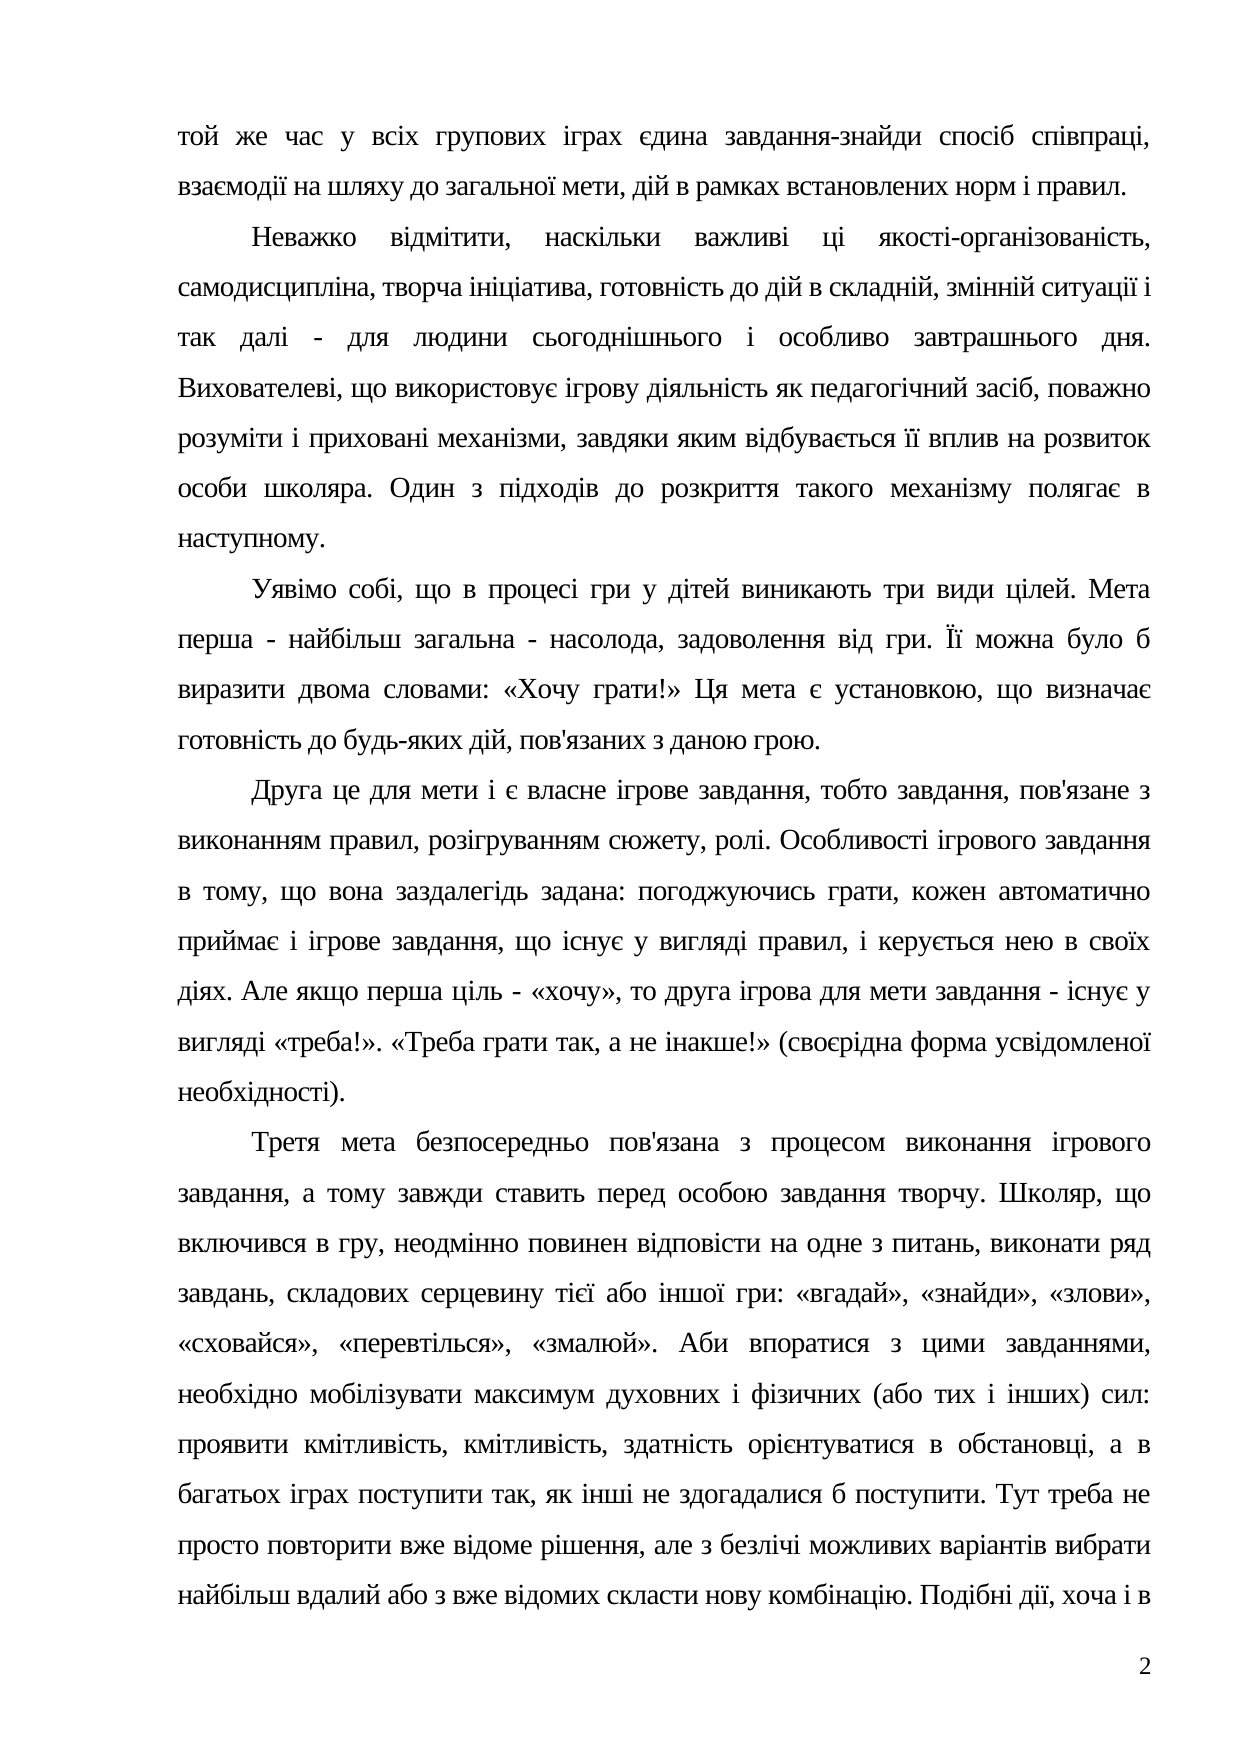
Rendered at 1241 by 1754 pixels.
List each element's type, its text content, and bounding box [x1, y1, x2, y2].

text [177, 118, 1152, 202]
text Неважко відмітити, наскільки важливі ці якості-організованість, самодисципліна, творча ініціатива, готовність до дій в складній, змінній ситуації і так далі - для людини сьогоднішнього і особливо завтрашнього дня. Вихователеві, що використовує ігрову діяльність як педагогічний засіб, поважно розуміти і приховані механізми, завдяки яким відбувається її вплив на розвиток особи школяра. Один з підходів до розкриття такого механізму полягає в наступному. [177, 219, 1152, 554]
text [177, 1124, 1152, 1611]
text Уявімо собі, що в процесі гри у дітей виникають три види цілей. Мета перша - найбільш загальна - насолода, задоволення від гри. Її можна було б виразити двома словами: «Хочу грати!» Ця мета є установкою, що визначає готовність до будь-яких дій, пов'язаних з даною грою. [177, 571, 1152, 755]
text Друга це для мети і є власне ігрове завдання, тобто завдання, пов'язане з виконанням правил, розігруванням сюжету, ролі. Особливості ігрового завдання в тому, що вона заздалегідь задана: погоджуючись грати, кожен автоматично приймає і ігрове завдання, що існує у вигляді правил, і керується нею в своїх діях. Але якщо перша ціль - «хочу», то друга ігрова для мети завдання - існує у вигляді «треба!». «Треба грати так, а не інакше!» (своєрідна форма усвідомленої необхідності). [177, 772, 1152, 1108]
